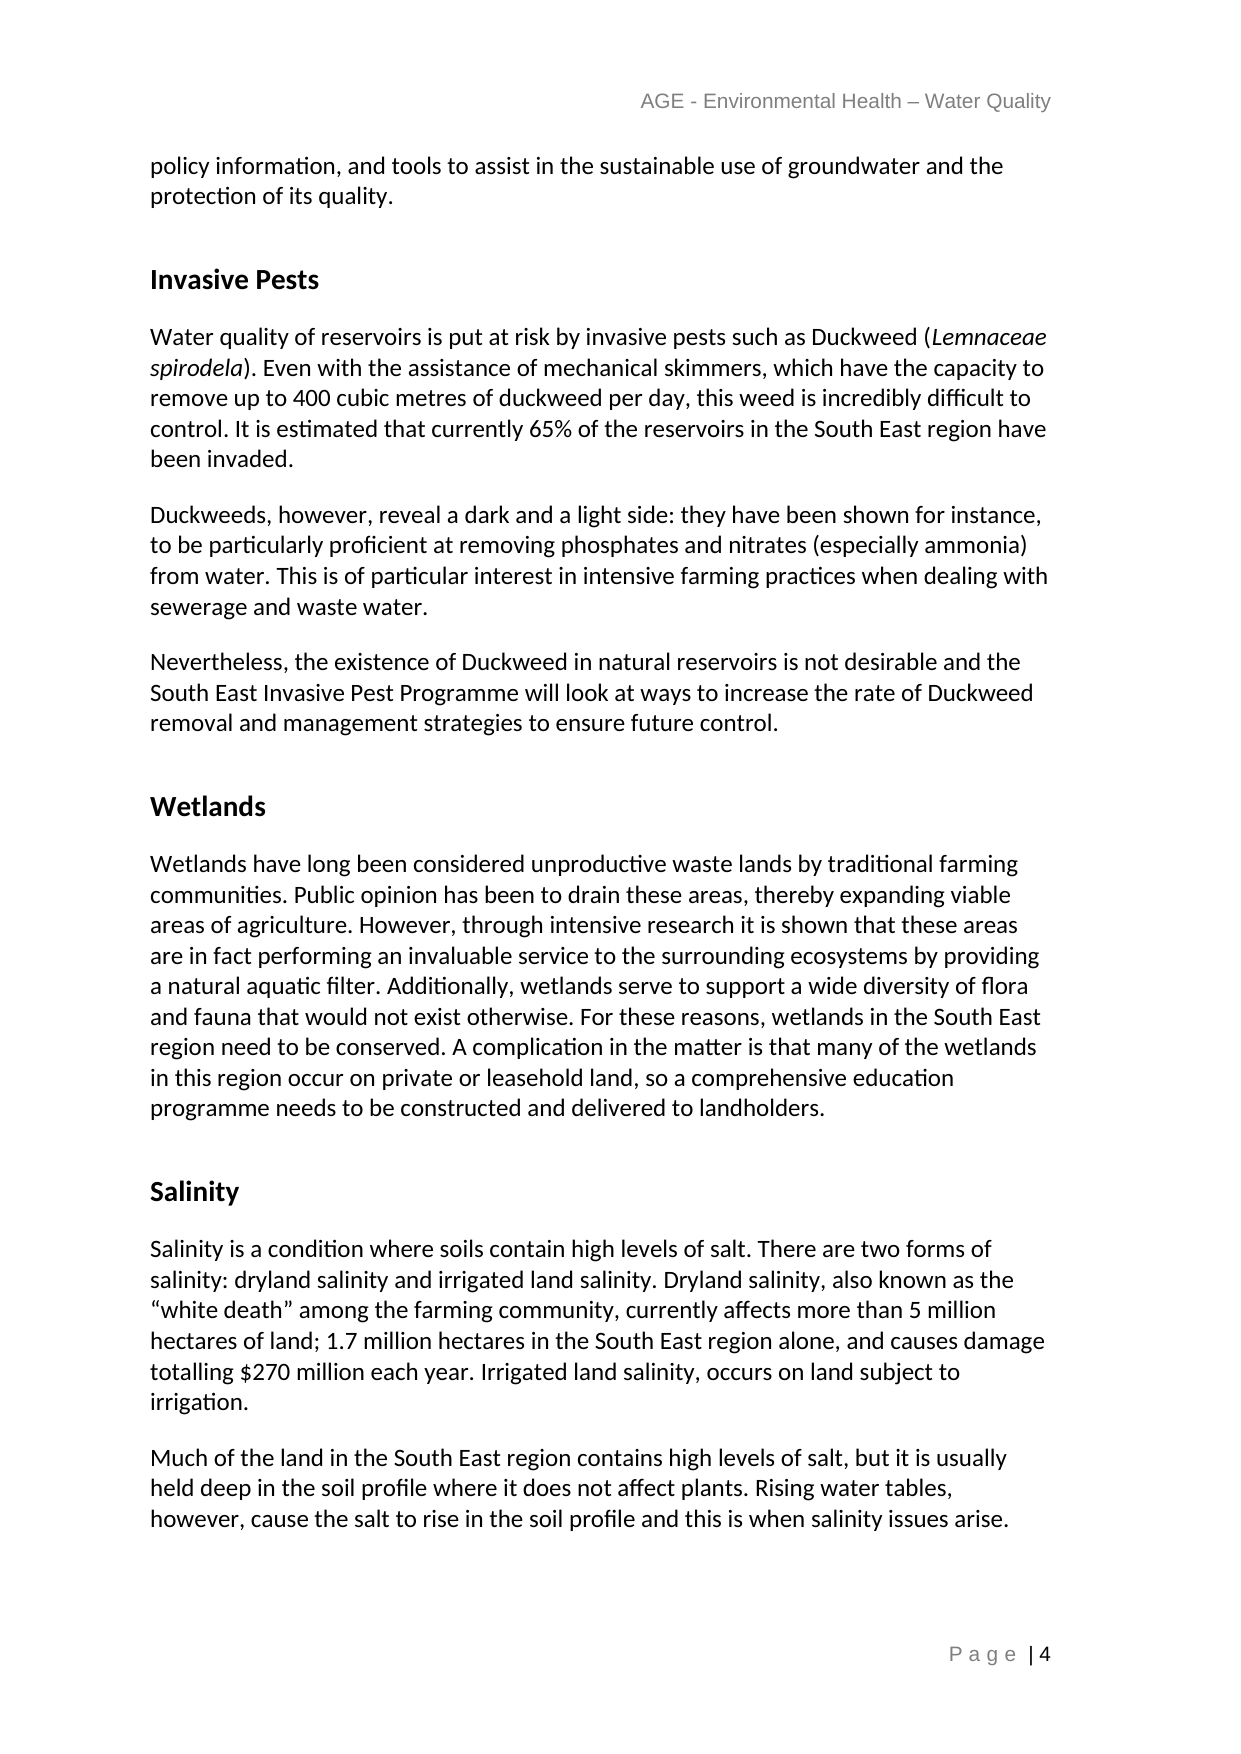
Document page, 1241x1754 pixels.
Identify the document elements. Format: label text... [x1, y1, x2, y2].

text Salinity is a condition where soils contain high levels of salt. There are two forms of salinity: dryland salinity and irrigated land salinity. Dryland salinity, also known as the “white death” among the farming community, currently affects more than 5 million hectares of land; 1.7 million hectares in the South East region alone, and causes damage totalling $270 million each year. Irrigated land salinity, occurs on land subject to irrigation. [150, 1234, 1051, 1417]
text Nevertheless, the existence of Duckweed in natural reservoirs is not desirable and the South East Invasive Pest Programme will look at ways to increase the rate of Duckweed removal and management strategies to ensure future control. [150, 646, 1051, 738]
text Invasive Pests [150, 261, 1051, 296]
text Salinity [150, 1173, 1051, 1209]
text Water quality of reservoirs is put at risk by invasive pests such as Duckweed (Lemnaceae spirodela). Even with the assistance of mechanical skimmers, which have the capacity to remove up to 400 cubic metres of duckweed per day, this weed is incredibly difficult to control. It is estimated that currently 65% of the reservoirs in the South East region have been invaded. [150, 321, 1051, 474]
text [150, 1442, 1051, 1533]
text Wetlands [150, 788, 1051, 823]
text Wetlands have long been considered unproductive waste lands by traditional farming communities. Public opinion has been to drain these areas, thereby expanding viable areas of agriculture. However, through intensive research it is shown that these areas are in fact performing an invaluable service to the surrounding ecosystems by providing a natural aquatic filter. Additionally, wetlands serve to support a wide diversity of flora and fauna that would not exist otherwise. For these reasons, wetlands in the South East region need to be conserved. A complication in the matter is that many of the wetlands in this region occur on private or leasehold land, so a comprehensive education programme needs to be constructed and delivered to landholders. [150, 848, 1051, 1123]
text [150, 150, 1051, 211]
text Duckweeds, however, reveal a dark and a light side: they have been shown for instance, to be particularly proficient at removing phosphates and nitrates (especially ammonia) from water. This is of particular interest in intensive farming practices when dealing with sewerage and waste water. [150, 499, 1051, 621]
